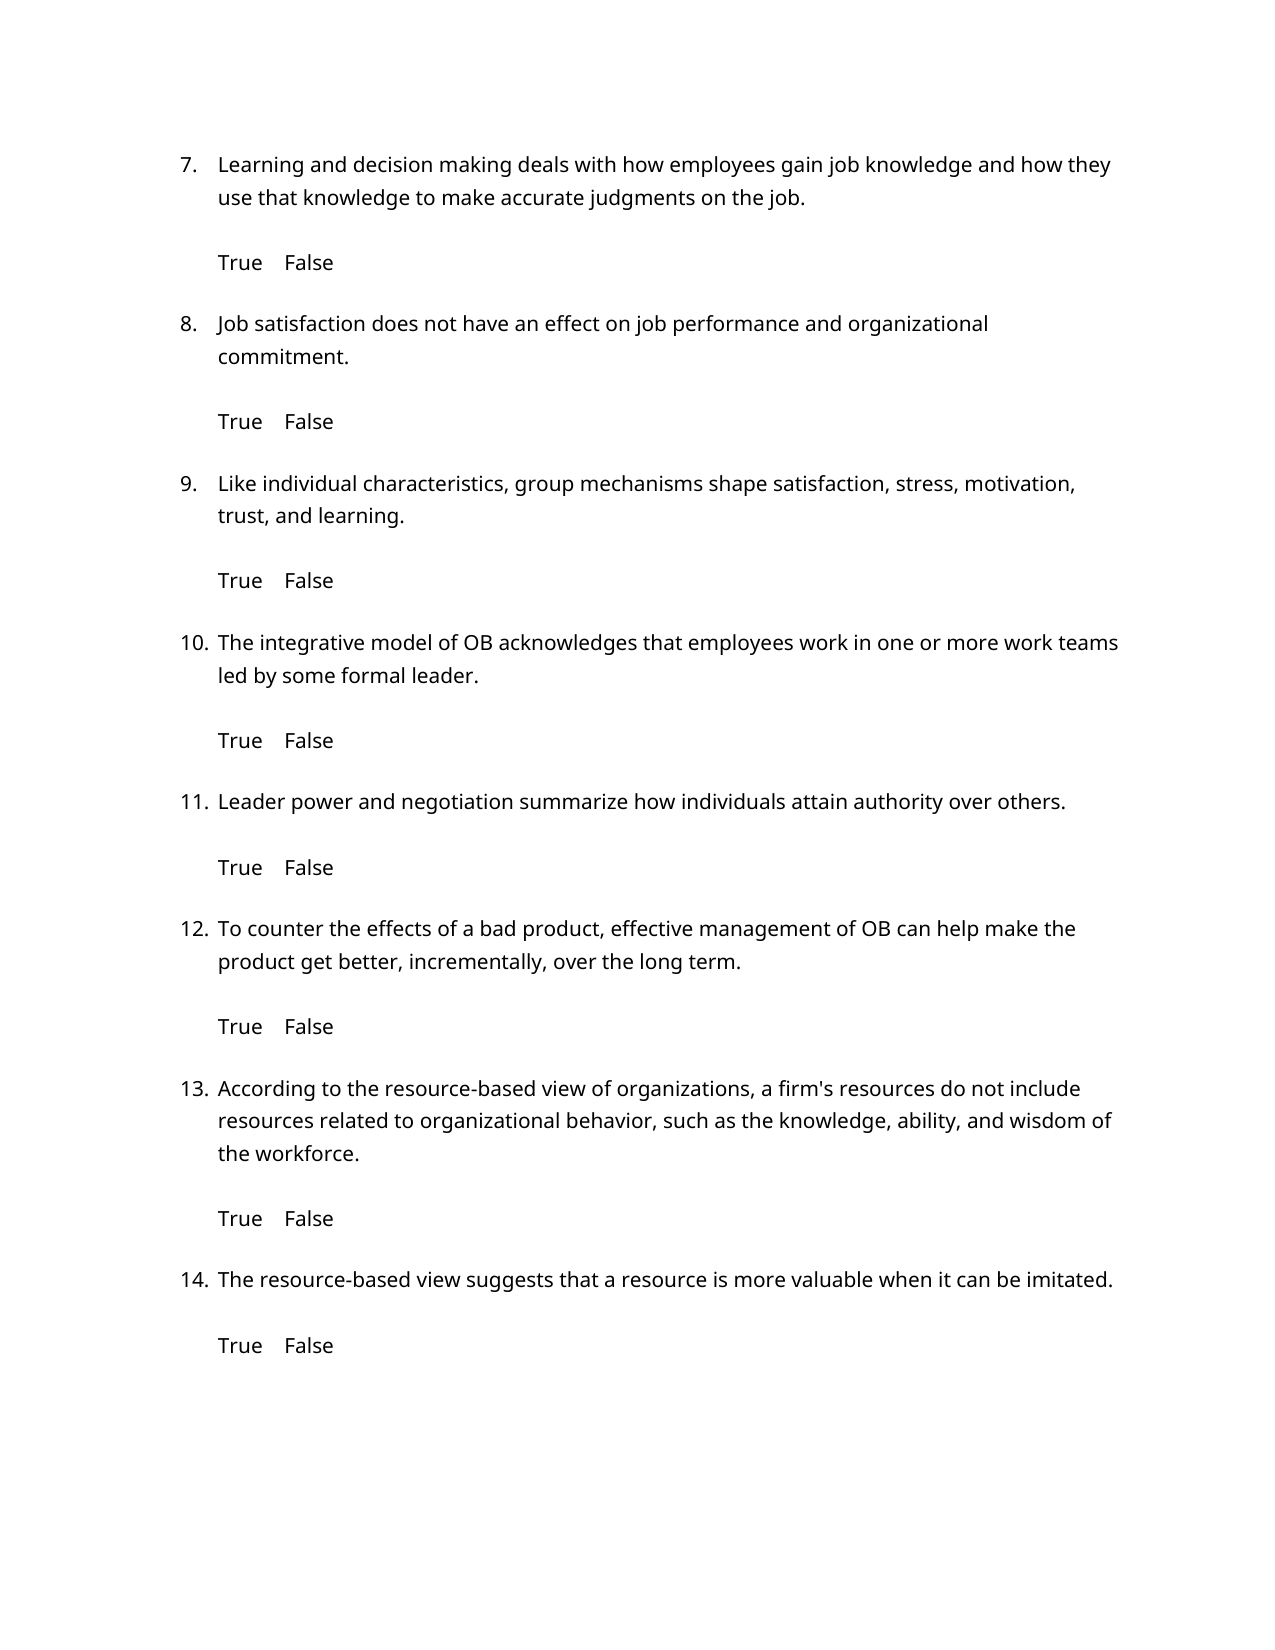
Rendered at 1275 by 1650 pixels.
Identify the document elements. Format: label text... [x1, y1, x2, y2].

table_header 10. [180, 628, 218, 758]
table_header The resource-based view suggests that a resource is more valuable when it can be imitated. True False [218, 1266, 1125, 1363]
table_header To counter the effects of a bad product, effective management of OB can help make the product get better, incrementally, over the long term. True False [218, 914, 1125, 1044]
table_header According to the resource-based view of organizations, a firm's resources do not include resources related to organizational behavior, such as the knowledge, ability, and wisdom of the workforce. True False [218, 1074, 1125, 1236]
table_header The integrative model of OB acknowledges that employees work in one or more work teams led by some formal leader. True False [218, 628, 1125, 758]
table_header 9. [180, 469, 218, 599]
table_header Leader power and negotiation summarize how individuals attain authority over others. True False [218, 788, 1125, 885]
table_header 7. [180, 150, 218, 280]
table_header Job satisfaction does not have an effect on job performance and organizational commitment. True False [218, 309, 1125, 439]
table_header 12. [180, 914, 218, 1044]
table_header Learning and decision making deals with how employees gain job knowledge and how they use that knowledge to make accurate judgments on the job. True False [218, 150, 1125, 280]
table_header 14. [180, 1266, 218, 1363]
table_header 13. [180, 1074, 218, 1236]
table_header 8. [180, 309, 218, 439]
table_header 11. [180, 788, 218, 885]
table_header Like individual characteristics, group mechanisms shape satisfaction, stress, motivation, trust, and learning. True False [218, 469, 1125, 599]
